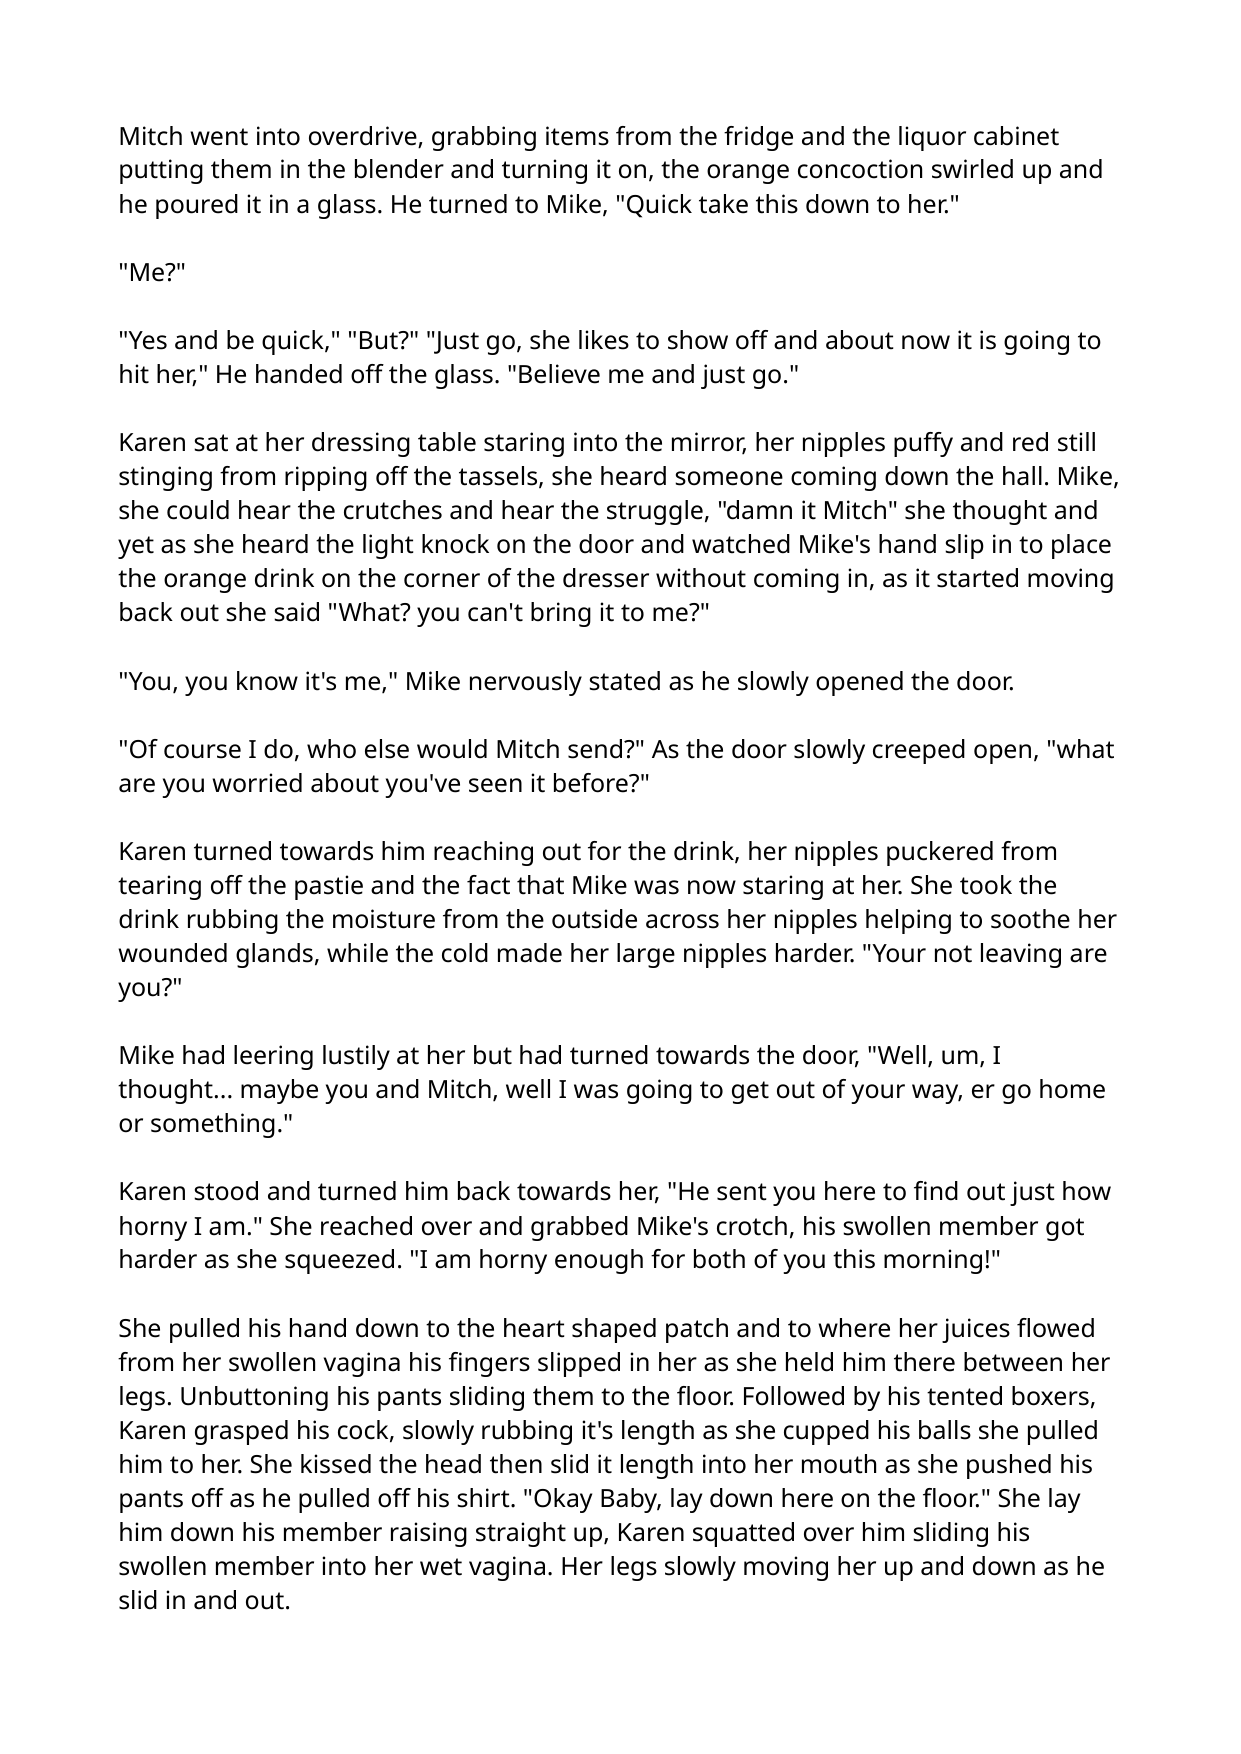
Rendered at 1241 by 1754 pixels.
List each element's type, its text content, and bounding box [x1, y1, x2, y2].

text Mitch went into overdrive, grabbing items from the fridge and the liquor cabinet putting them in the blender and turning it on, the orange concoction swirled up and he poured it in a glass. He turned to Mike, "Quick take this down to her." [118, 118, 1122, 220]
text Karen sat at her dressing table staring into the mirror, her nipples puffy and red still stinging from ripping off the tassels, she heard someone coming down the hall. Mike, she could hear the crutches and hear the struggle, "damn it Mitch" she thought and yet as she heard the light knock on the door and watched Mike's hand slip in to place the orange drink on the corner of the dresser without coming in, as it started moving back out she said "What? you can't bring it to me?" [118, 425, 1122, 629]
text Karen stood and turned him back towards her, "He sent you here to find out just how horny I am." She reached over and grabbed Mike's crotch, his swollen member got harder as she squeezed. "I am horny enough for both of you this morning!" [118, 1174, 1122, 1276]
text "Yes and be quick," "But?" "Just go, she likes to show off and about now it is going to hit her," He handed off the glass. "Believe me and just go." [118, 322, 1122, 391]
text She pulled his hand down to the heart shaped patch and to where her juices flowed from her swollen vagina his fingers slipped in her as she held him there between her legs. Unbuttoning his pants sliding them to the floor. Followed by his tented boxers, Karen grasped his cock, slowly rubbing it's length as she cupped his balls she pulled him to her. She kissed the head then slid it length into her mouth as she pushed his pants off as he pulled off his shirt. "Okay Baby, lay down here on the floor." She lay him down his member raising straight up, Karen squatted over him sliding his swollen member into her wet vagina. Her legs slowly moving her up and down as he slid in and out. [118, 1310, 1122, 1617]
text "Of course I do, who else would Mitch send?" As the door slowly creeped open, "what are you worried about you've seen it before?" [118, 731, 1122, 799]
text "Me?" [118, 254, 1122, 288]
text Karen turned towards him reaching out for the drink, her nipples puckered from tearing off the pastie and the fact that Mike was now staring at her. She took the drink rubbing the moisture from the outside across her nipples helping to soothe her wounded glands, while the cold made her large nipples harder. "Your not leaving are you?" [118, 833, 1122, 1004]
text Mike had leering lustily at her but had turned towards the door, "Well, um, I thought... maybe you and Mitch, well I was going to get out of your way, er go home or something." [118, 1038, 1122, 1140]
text "You, you know it's me," Mike nervously stated as he slowly opened the door. [118, 663, 1122, 697]
